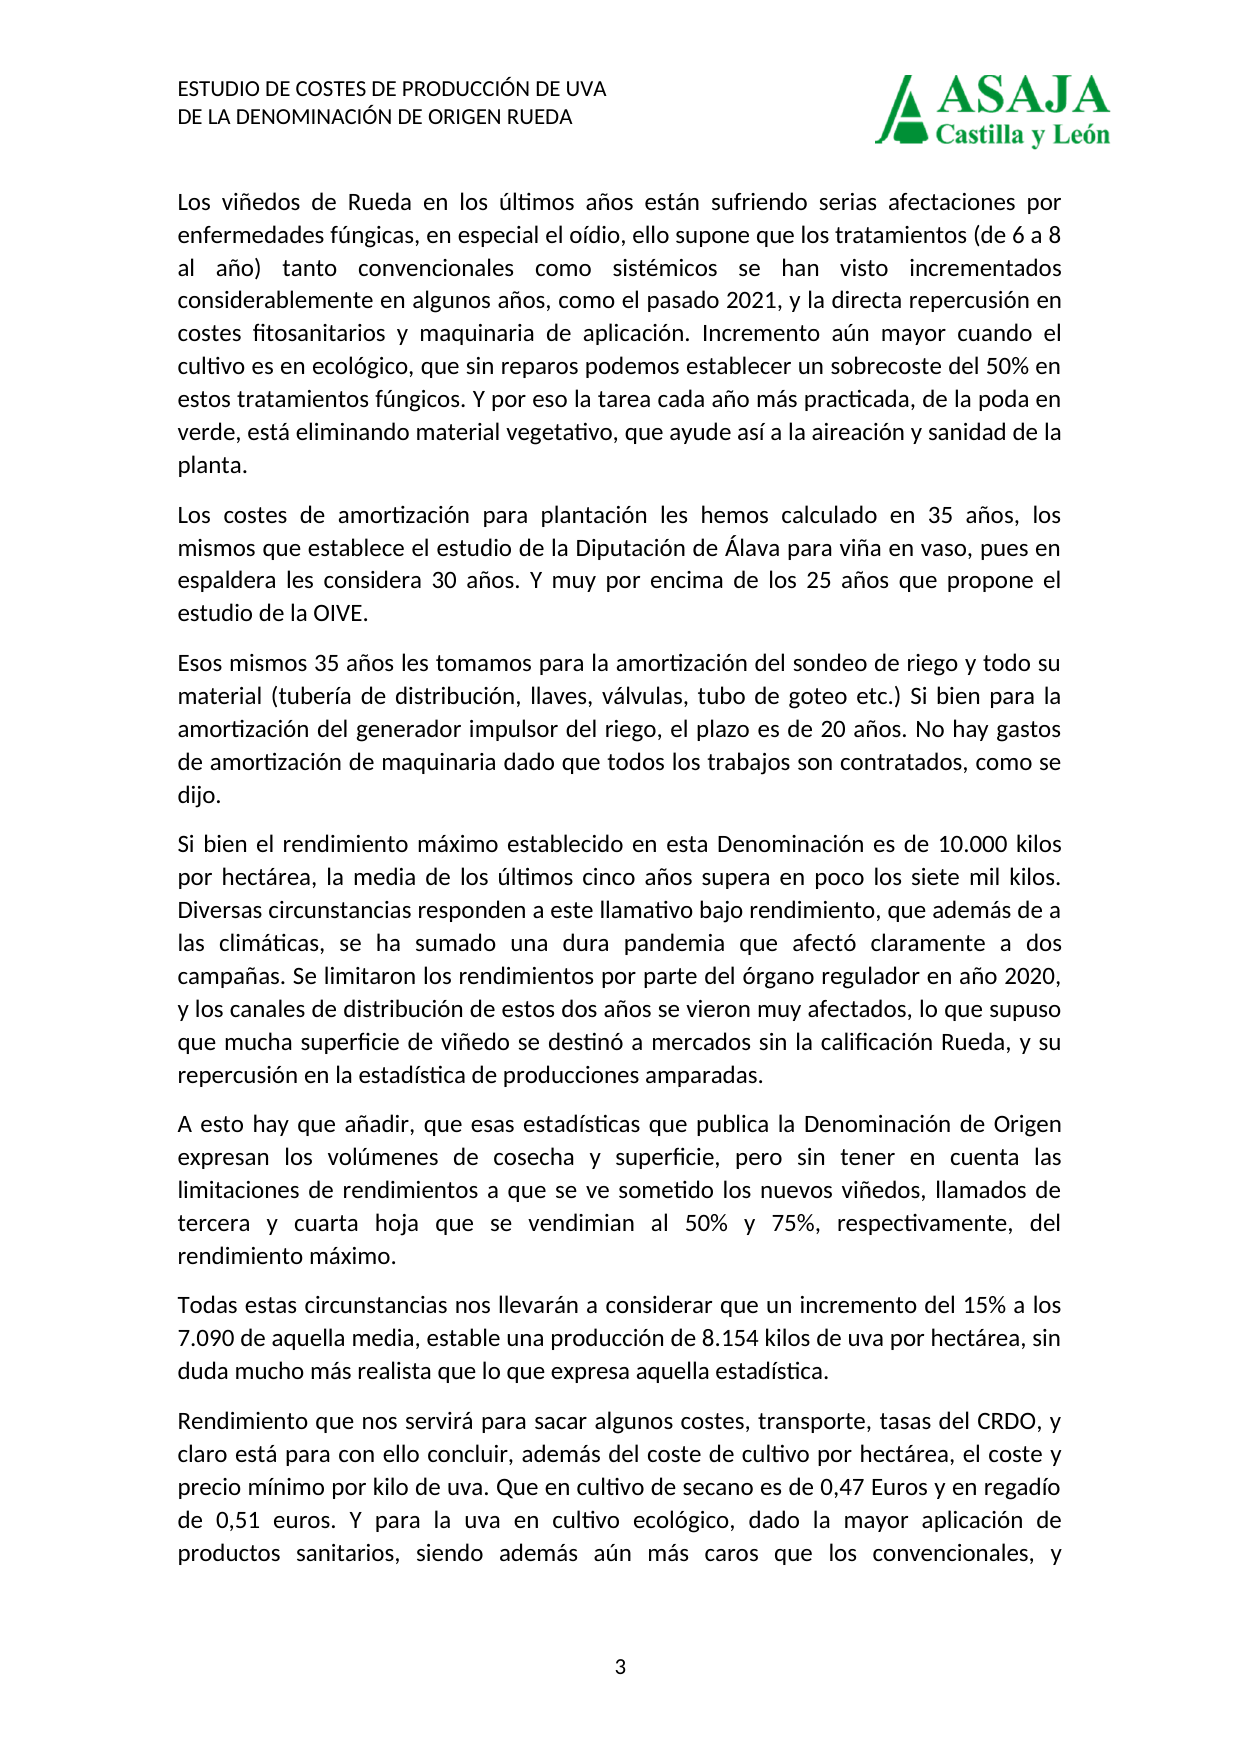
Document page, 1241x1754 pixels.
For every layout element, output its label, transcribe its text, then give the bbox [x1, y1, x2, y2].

picture [875, 75, 1111, 150]
text A esto hay que añadir, que esas estadísticas que publica la Denominación de Origen expresan los volúmenes de cosecha y superficie, pero sin tener en cuenta las limitaciones de rendimientos a que se ve sometido los nuevos viñedos, llamados de tercera y cuarta hoja que se vendimian al 50% y 75%, respectivamente, del rendimiento máximo. [177, 1108, 1063, 1271]
text Todas estas circunstancias nos llevarán a considerar que un incremento del 15% a los 7.090 de aquella media, estable una producción de 8.154 kilos de uva por hectárea, sin duda mucho más realista que lo que expresa aquella estadística. [177, 1289, 1063, 1386]
text Los costes de amortización para plantación les hemos calculado en 35 años, los mismos que establece el estudio de la Diputación de Álava para viña en vaso, pues en espaldera les considera 30 años. Y muy por encima de los 25 años que propone el estudio de la OIVE. [177, 499, 1063, 628]
text Si bien el rendimiento máximo establecido en esta Denominación es de 10.000 kilos por hectárea, la media de los últimos cinco años supera en poco los siete mil kilos. Diversas circunstancias responden a este llamativo bajo rendimiento, que además de a las climáticas, se ha sumado una dura pandemia que afectó claramente a dos campañas. Se limitaron los rendimientos por parte del órgano regulador en año 2020, y los canales de distribución de estos dos años se vieron muy afectados, lo que supuso que mucha superficie de viñedo se destinó a mercados sin la calificación Rueda, y su repercusión en la estadística de producciones amparadas. [177, 828, 1063, 1089]
text Esos mismos 35 años les tomamos para la amortización del sondeo de riego y todo su material (tubería de distribución, llaves, válvulas, tubo de goteo etc.) Si bien para la amortización del generador impulsor del riego, el plazo es de 20 años. No hay gastos de amortización de maquinaria dado que todos los trabajos son contratados, como se dijo. [177, 647, 1063, 809]
text Los viñedos de Rueda en los últimos años están sufriendo serias afectaciones por enfermedades fúngicas, en especial el oídio, ello supone que los tratamientos (de 6 a 8 al año) tanto convencionales como sistémicos se han visto incrementados considerablemente en algunos años, como el pasado 2021, y la directa repercusión en costes fitosanitarios y maquinaria de aplicación. Incremento aún mayor cuando el cultivo es en ecológico, que sin reparos podemos establecer un sobrecoste del 50% en estos tratamientos fúngicos. Y por eso la tarea cada año más practicada, de la poda en verde, está eliminando material vegetativo, que ayude así a la aireación y sanidad de la planta. [177, 186, 1063, 480]
